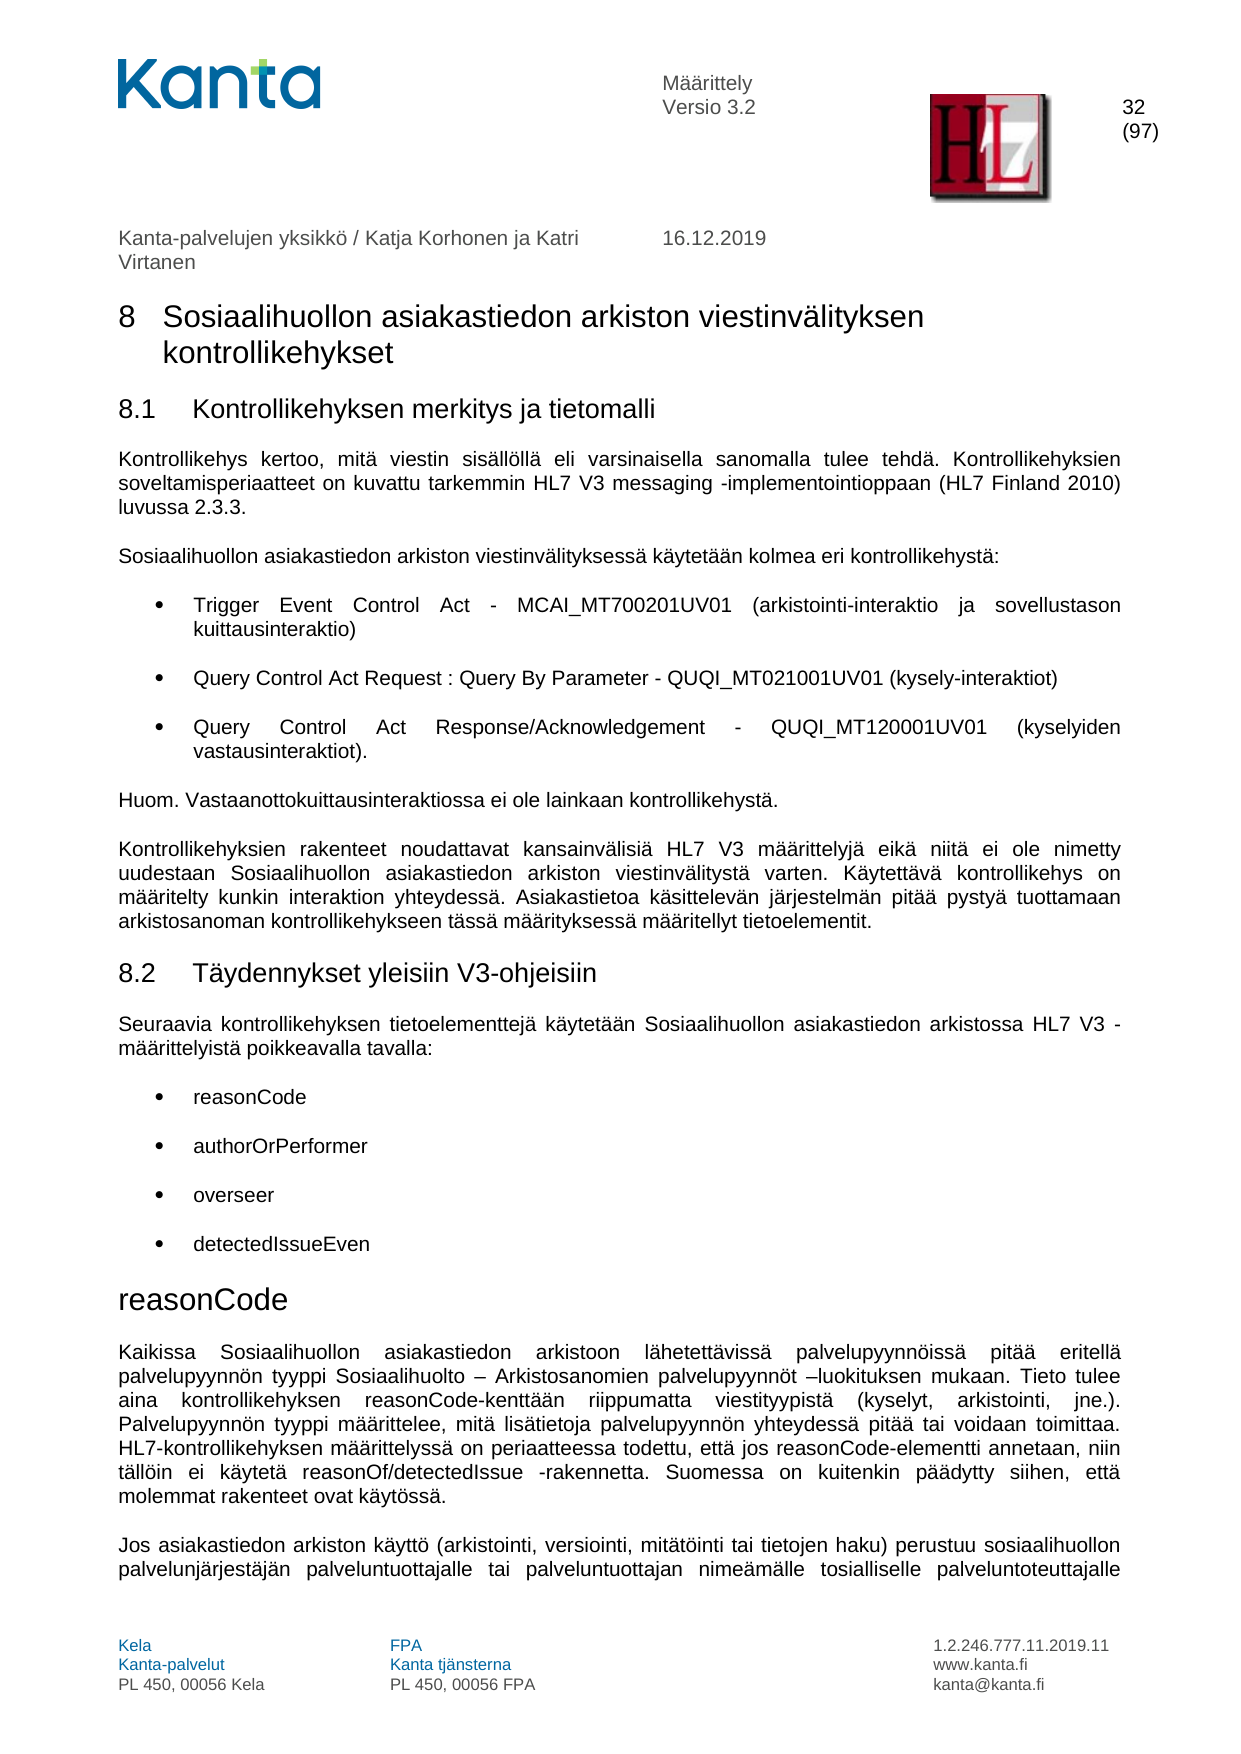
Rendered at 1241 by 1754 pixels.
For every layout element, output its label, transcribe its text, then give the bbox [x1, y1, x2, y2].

picture [118, 59, 321, 109]
text Kaikissa Sosiaalihuollon asiakastiedon arkistoon lähetettävissä palvelupyynnöissä pitää eritellä palvelupyynnön tyyppi Sosiaalihuolto – Arkistosanomien palvelupyynnöt –luokituksen mukaan. Tieto tulee aina kontrollikehyksen reasonCode-kenttään riippumatta viestityypistä (kyselyt, arkistointi, jne.). Palvelupyynnön tyyppi määrittelee, mitä lisätietoja palvelupyynnön yhteydessä pitää tai voidaan toimittaa. HL7-kontrollikehyksen määrittelyssä on periaatteessa todettu, että jos reasonCode-elementti annetaan, niin tällöin ei käytetä reasonOf/detectedIssue -rakennetta. Suomessa on kuitenkin päädytty siihen, että molemmat rakenteet ovat käytössä. [118, 1340, 1122, 1507]
subtitle Kontrollikehyksen merkitys ja tietomalli [118, 393, 1122, 424]
list Query Control Act Response/Acknowledgement - QUQI_MT120001UV01 (kyselyiden vastausinteraktiot). [156, 715, 1122, 763]
subtitle Täydennykset yleisiin V3-ohjeisiin [118, 957, 1122, 989]
text Kontrollikehyksien rakenteet noudattavat kansainvälisiä HL7 V3 määrittelyjä eikä niitä ei ole nimetty uudestaan Sosiaalihuollon asiakastiedon arkiston viestinvälitystä varten. Käytettävä kontrollikehys on määritelty kunkin interaktion yhteydessä. Asiakastietoa käsittelevän järjestelmän pitää pystyä tuottamaan arkistosanoman kontrollikehykseen tässä määrityksessä määritellyt tietoelementit. [118, 837, 1122, 932]
list authorOrPerformer [156, 1134, 1122, 1158]
list Query Control Act Request : Query By Parameter - QUQI_MT021001UV01 (kysely-interaktiot) [156, 666, 1122, 690]
list detectedIssueEven [156, 1232, 1122, 1256]
picture [930, 94, 1053, 203]
text Sosiaalihuollon asiakastiedon arkiston viestinvälityksessä käytetään kolmea eri kontrollikehystä: [118, 544, 1122, 568]
list reasonCode [156, 1084, 1122, 1109]
list overseer [156, 1183, 1122, 1207]
subtitle Sosiaalihuollon asiakastiedon arkiston viestinvälityksen kontrollikehykset [118, 298, 1122, 370]
text Kontrollikehys kertoo, mitä viestin sisällöllä eli varsinaisella sanomalla tulee tehdä. Kontrollikehyksien soveltamisperiaatteet on kuvattu tarkemmin HL7 V3 messaging -implementointioppaan (HL7 Finland 2010) luvussa 2.3.3. [118, 447, 1122, 519]
text Huom. Vastaanottokuittausinteraktiossa ei ole lainkaan kontrollikehystä. [118, 788, 1122, 812]
list Trigger Event Control Act - MCAI_MT700201UV01 (arkistointi-interaktio ja sovellustason kuittausinteraktio) [156, 593, 1122, 641]
subtitle reasonCode [118, 1281, 1122, 1317]
text Seuraavia kontrollikehyksen tietoelementtejä käytetään Sosiaalihuollon asiakastiedon arkistossa HL7 V3 -määrittelyistä poikkeavalla tavalla: [118, 1012, 1122, 1059]
